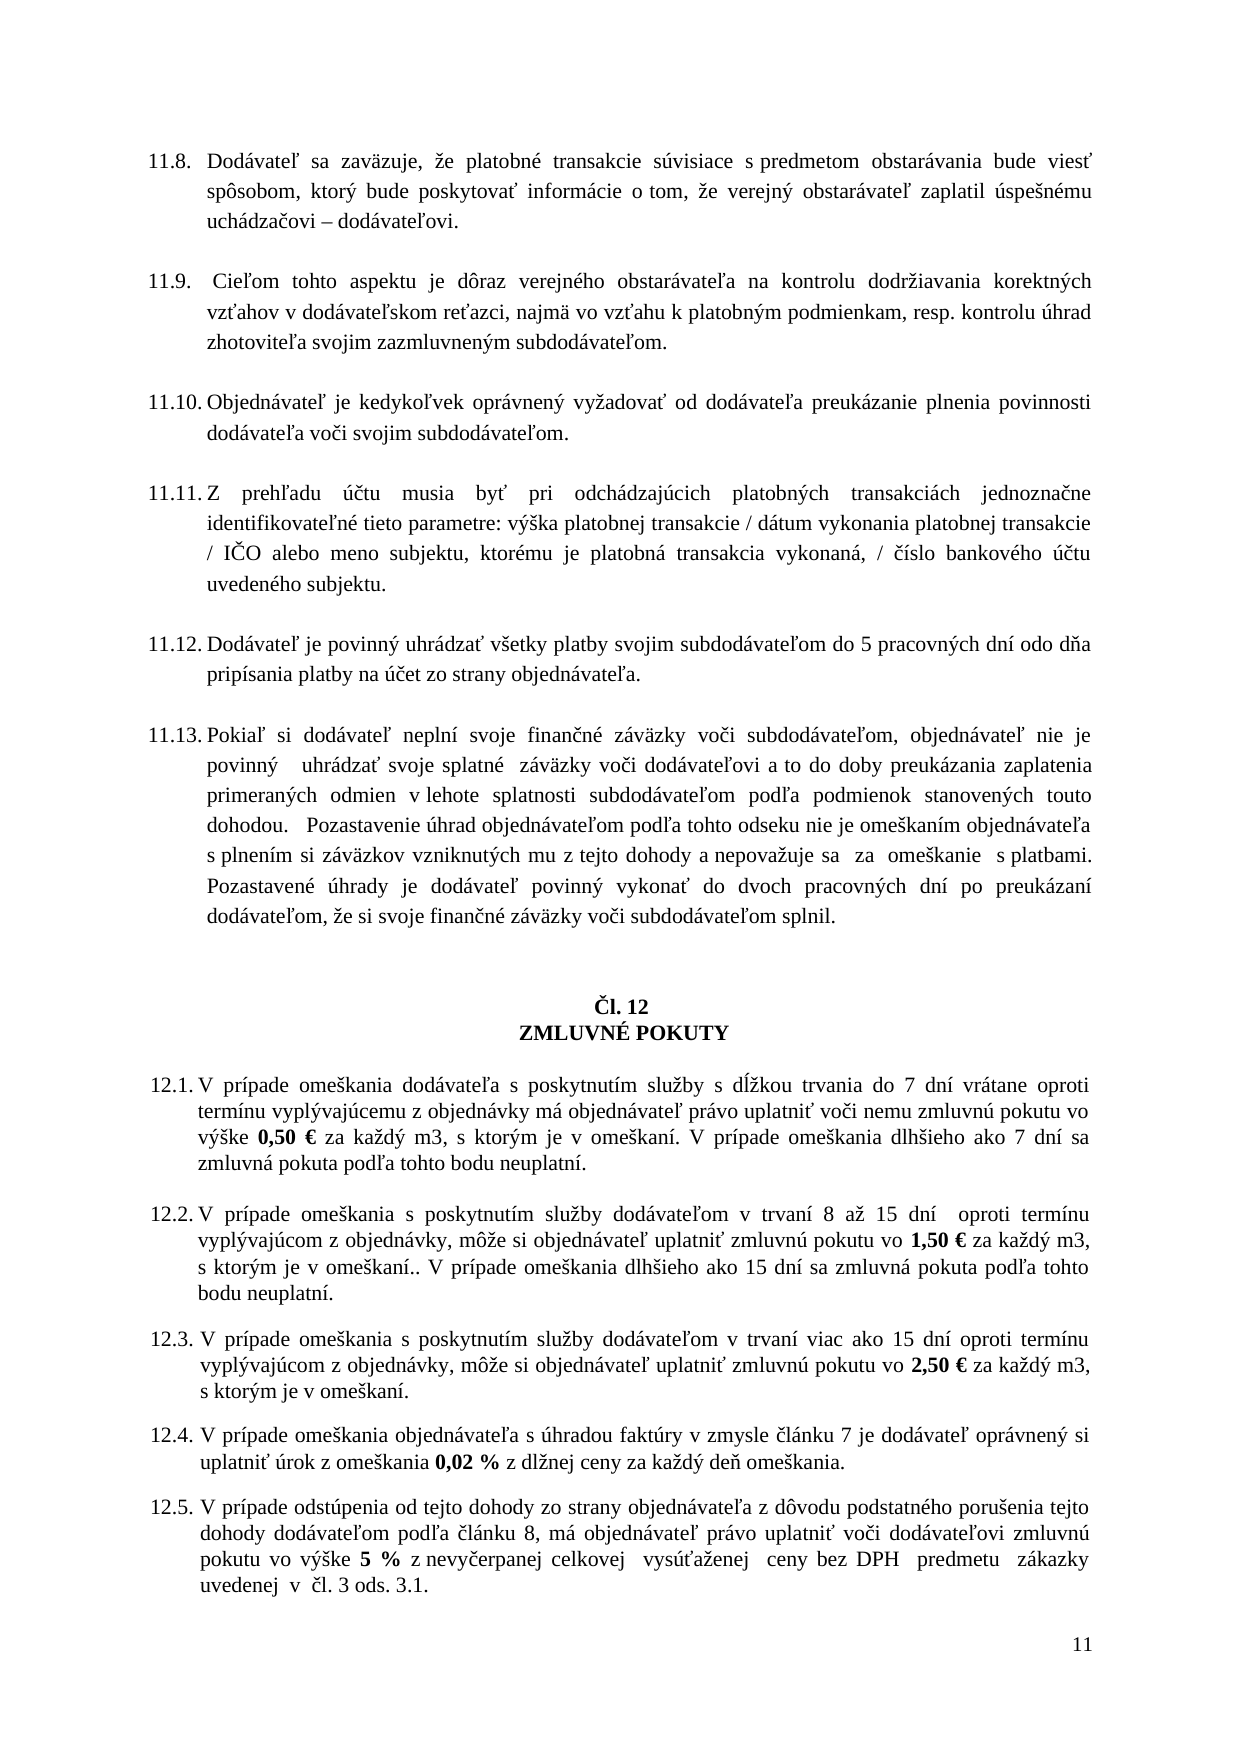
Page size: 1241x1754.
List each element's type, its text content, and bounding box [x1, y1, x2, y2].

list Objednávateľ je kedykoľvek oprávnený vyžadovať od dodávateľa preukázanie plnenia povinnosti dodávateľa voči svojim subdodávateľom. [148, 389, 1093, 445]
text ZMLUVNÉ POKUTY [150, 1019, 1093, 1046]
list V prípade omeškania s poskytnutím služby dodávateľom v trvaní 8 až 15 dní oproti termínu vyplývajúcom z objednávky, môže si objednávateľ uplatniť zmluvnú pokutu vo 1,50 € za každý m3, s ktorým je v omeškaní.. V prípade omeškania dlhšieho ako 15 dní sa zmluvná pokuta podľa tohto bodu neuplatní. [150, 1200, 1091, 1306]
list V prípade omeškania objednávateľa s úhradou faktúry v zmysle článku 7 je dodávateľ oprávnený si uplatniť úrok z omeškania 0,02 % z dlžnej ceny za každý deň omeškania. [150, 1422, 1091, 1475]
list V prípade omeškania dodávateľa s poskytnutím služby s dĺžkou trvania do 7 dní vrátane oproti termínu vyplývajúcemu z objednávky má objednávateľ právo uplatniť voči nemu zmluvnú pokutu vo výške 0,50 € za každý m3, s ktorým je v omeškaní. V prípade omeškania dlhšieho ako 7 dní sa zmluvná pokuta podľa tohto bodu neuplatní. [150, 1072, 1091, 1176]
list Pokiaľ si dodávateľ neplní svoje finančné záväzky voči subdodávateľom, objednávateľ nie je povinný uhrádzať svoje splatné záväzky voči dodávateľovi a to do doby preukázania zaplatenia primeraných odmien v lehote splatnosti subdodávateľom podľa podmienok stanovených touto dohodou. Pozastavenie úhrad objednávateľom podľa tohto odseku nie je omeškaním objednávateľa s plnením si záväzkov vzniknutých mu z tejto dohody a nepovažuje sa za omeškanie s platbami. Pozastavené úhrady je dodávateľ povinný vykonať do dvoch pracovných dní po preukázaní dodávateľom, že si svoje finančné záväzky voči subdodávateľom splnil. [148, 722, 1093, 928]
list Z prehľadu účtu musia byť pri odchádzajúcich platobných transakciách jednoznačne identifikovateľné tieto parametre: výška platobnej transakcie / dátum vykonania platobnej transakcie / IČO alebo meno subjektu, ktorému je platobná transakcia vykonaná, / číslo bankového účtu uvedeného subjektu. [148, 480, 1093, 596]
list Dodávateľ je povinný uhrádzať všetky platby svojim subdodávateľom do 5 pracovných dní odo dňa pripísania platby na účet zo strany objednávateľa. [148, 631, 1093, 686]
list Cieľom tohto aspektu je dôraz verejného obstarávateľa na kontrolu dodržiavania korektných vzťahov v dodávateľskom reťazci, najmä vo vzťahu k platobným podmienkam, resp. kontrolu úhrad zhotoviteľa svojim zazmluvneným subdodávateľom. [148, 268, 1093, 354]
list V prípade odstúpenia od tejto dohody zo strany objednávateľa z dôvodu podstatného porušenia tejto dohody dodávateľom podľa článku 8, má objednávateľ právo uplatniť voči dodávateľovi zmluvnú pokutu vo výške 5 % z nevyčerpanej celkovej vysúťaženej ceny bez DPH predmetu zákazky uvedenej v čl. 3 ods. 3.1. [150, 1494, 1091, 1598]
text Čl. 12 [150, 993, 1093, 1019]
list Dodávateľ sa zaväzuje, že platobné transakcie súvisiace s predmetom obstarávania bude viesť spôsobom, ktorý bude poskytovať informácie o tom, že verejný obstarávateľ zaplatil úspešnému uchádzačovi – dodávateľovi. [148, 148, 1093, 233]
list V prípade omeškania s poskytnutím služby dodávateľom v trvaní viac ako 15 dní oproti termínu vyplývajúcom z objednávky, môže si objednávateľ uplatniť zmluvnú pokutu vo 2,50 € za každý m3, s ktorým je v omeškaní. [150, 1325, 1091, 1403]
